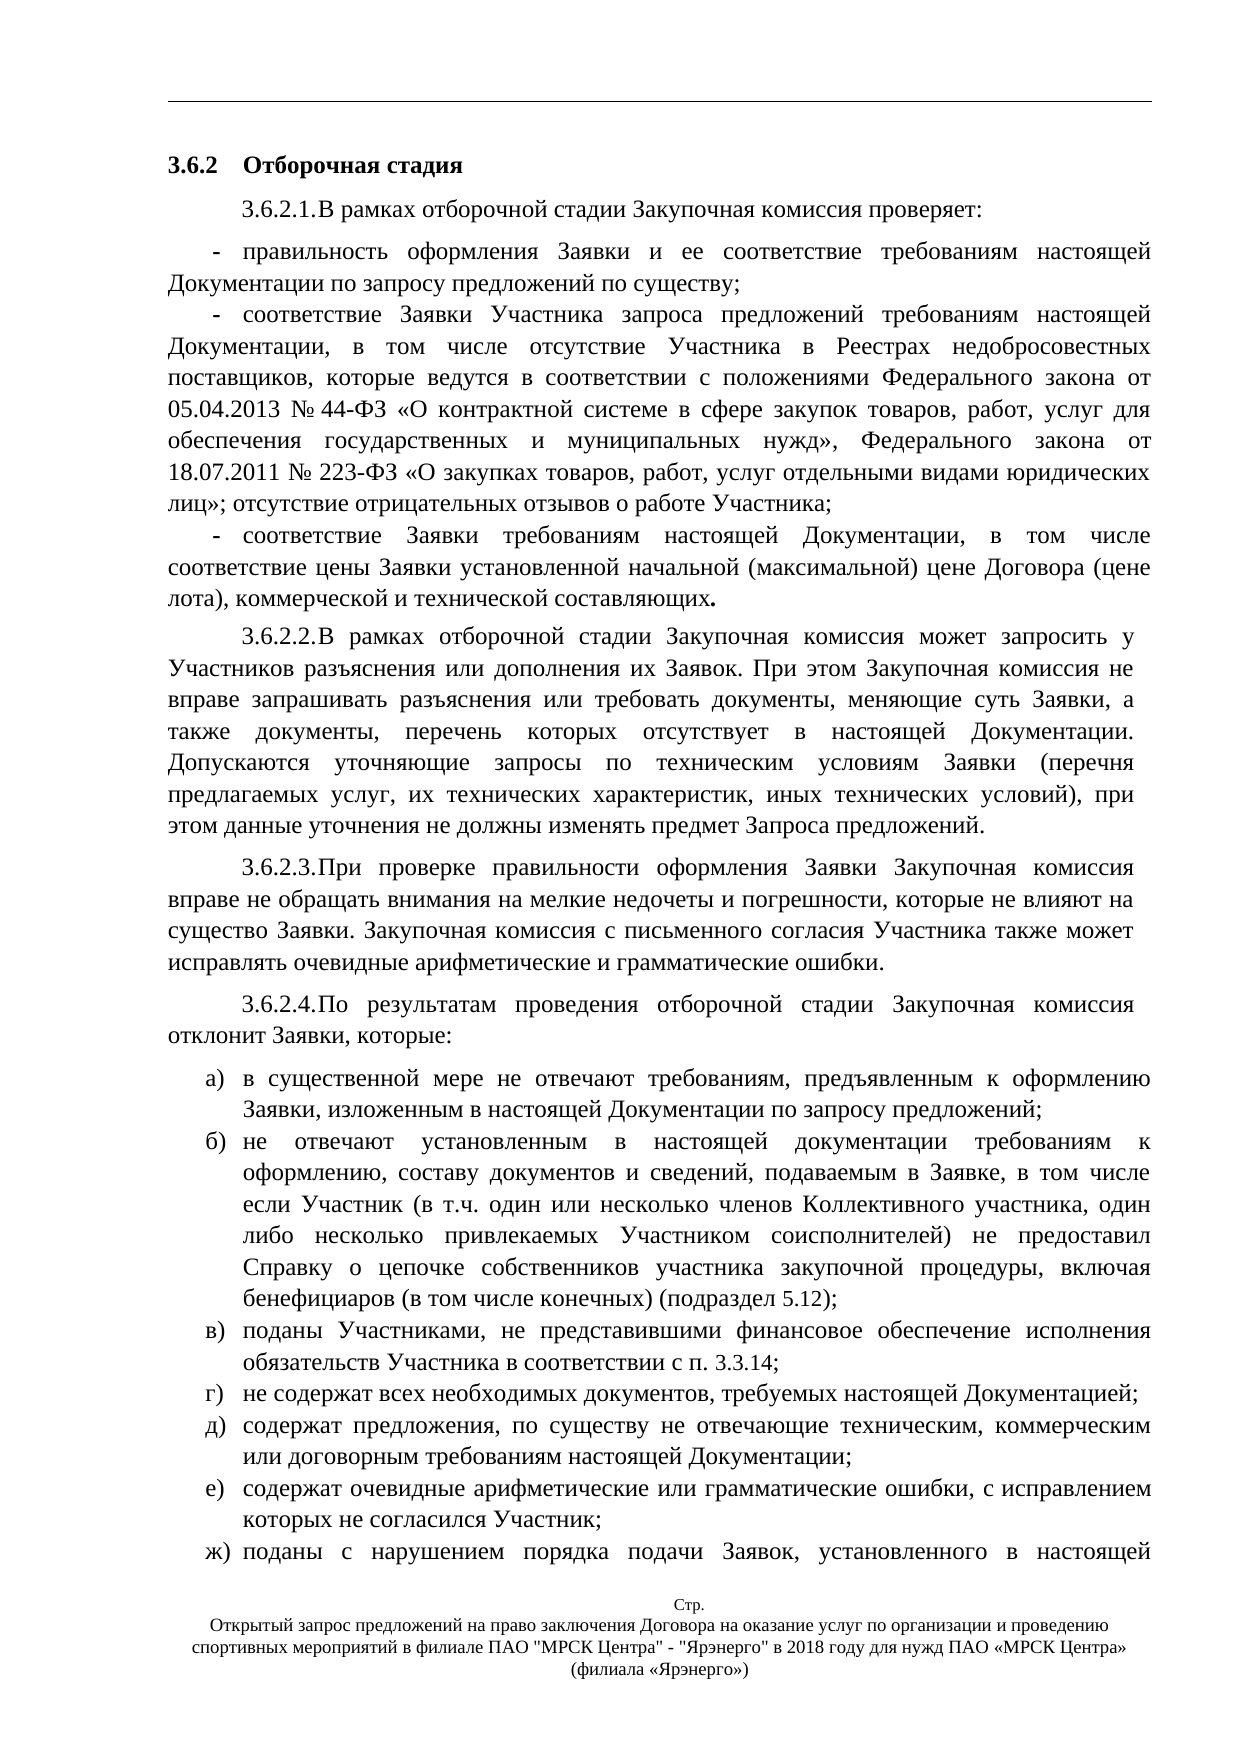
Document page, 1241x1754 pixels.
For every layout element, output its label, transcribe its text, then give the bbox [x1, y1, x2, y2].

list соответствие Заявки Участника запроса предложений требованиям настоящей Документации, в том числе отсутствие Участника в Реестрах недобросовестных поставщиков, которые ведутся в соответствии с положениями Федерального закона от 05.04.2013 № 44-ФЗ «О контрактной системе в сфере закупок товаров, работ, услуг для обеспечения государственных и муниципальных нужд», Федерального закона от 18.07.2011 № 223-ФЗ «О закупках товаров, работ, услуг отдельными видами юридических лиц»; отсутствие отрицательных отзывов о работе Участника; [168, 299, 1152, 517]
list не содержат всех необходимых документов, требуемых настоящей Документацией; [205, 1378, 1152, 1407]
list правильность оформления Заявки и ее соответствие требованиям настоящей Документации по запросу предложений по существу; [168, 236, 1152, 296]
list соответствие Заявки требованиям настоящей Документации, в том числе соответствие цены Заявки установленной начальной (максимальной) цене Договора (цене лота), коммерческой и технической составляющих. [168, 520, 1152, 612]
list в существенной мере не отвечают требованиям, предъявленным к оформлению Заявки, изложенным в настоящей Документации по запросу предложений; [205, 1063, 1152, 1123]
subtitle Отборочная стадия [168, 150, 1152, 179]
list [205, 1536, 1152, 1565]
list содержат предложения, по существу не отвечающие техническим, коммерческим или договорным требованиям настоящей Документации; [205, 1410, 1152, 1470]
list При проверке правильности оформления Заявки Закупочная комиссия вправе не обращать внимания на мелкие недочеты и погрешности, которые не влияют на существо Заявки. Закупочная комиссия с письменного согласия Участника также может исправлять очевидные арифметические и грамматические ошибки. [168, 852, 1135, 976]
list содержат очевидные арифметические или грамматические ошибки, с исправлением которых не согласился Участник; [205, 1473, 1152, 1533]
list В рамках отборочной стадии Закупочная комиссия проверяет: [168, 194, 1135, 223]
list В рамках отборочной стадии Закупочная комиссия может запросить у Участников разъяснения или дополнения их Заявок. При этом Закупочная комиссия не вправе запрашивать разъяснения или требовать документы, меняющие суть Заявки, а также документы, перечень которых отсутствует в настоящей Документации. Допускаются уточняющие запросы по техническим условиям Заявки (перечня предлагаемых услуг, их технических характеристик, иных технических условий), при этом данные уточнения не должны изменять предмет Запроса предложений. [168, 621, 1135, 839]
list поданы Участниками, не представившими финансовое обеспечение исполнения обязательств Участника в соответствии с п. 3.3.14; [205, 1315, 1152, 1375]
list не отвечают установленным в настоящей документации требованиям к оформлению, составу документов и сведений, подаваемым в Заявке, в том числе если Участник (в т.ч. один или несколько членов Коллективного участника, один либо несколько привлекаемых Участником соисполнителей) не предоставил Справку о цепочке собственников участника закупочной процедуры, включая бенефициаров (в том числе конечных) (подраздел 5.12); [205, 1126, 1152, 1312]
list По результатам проведения отборочной стадии Закупочная комиссия отклонит Заявки, которые: [168, 989, 1135, 1049]
